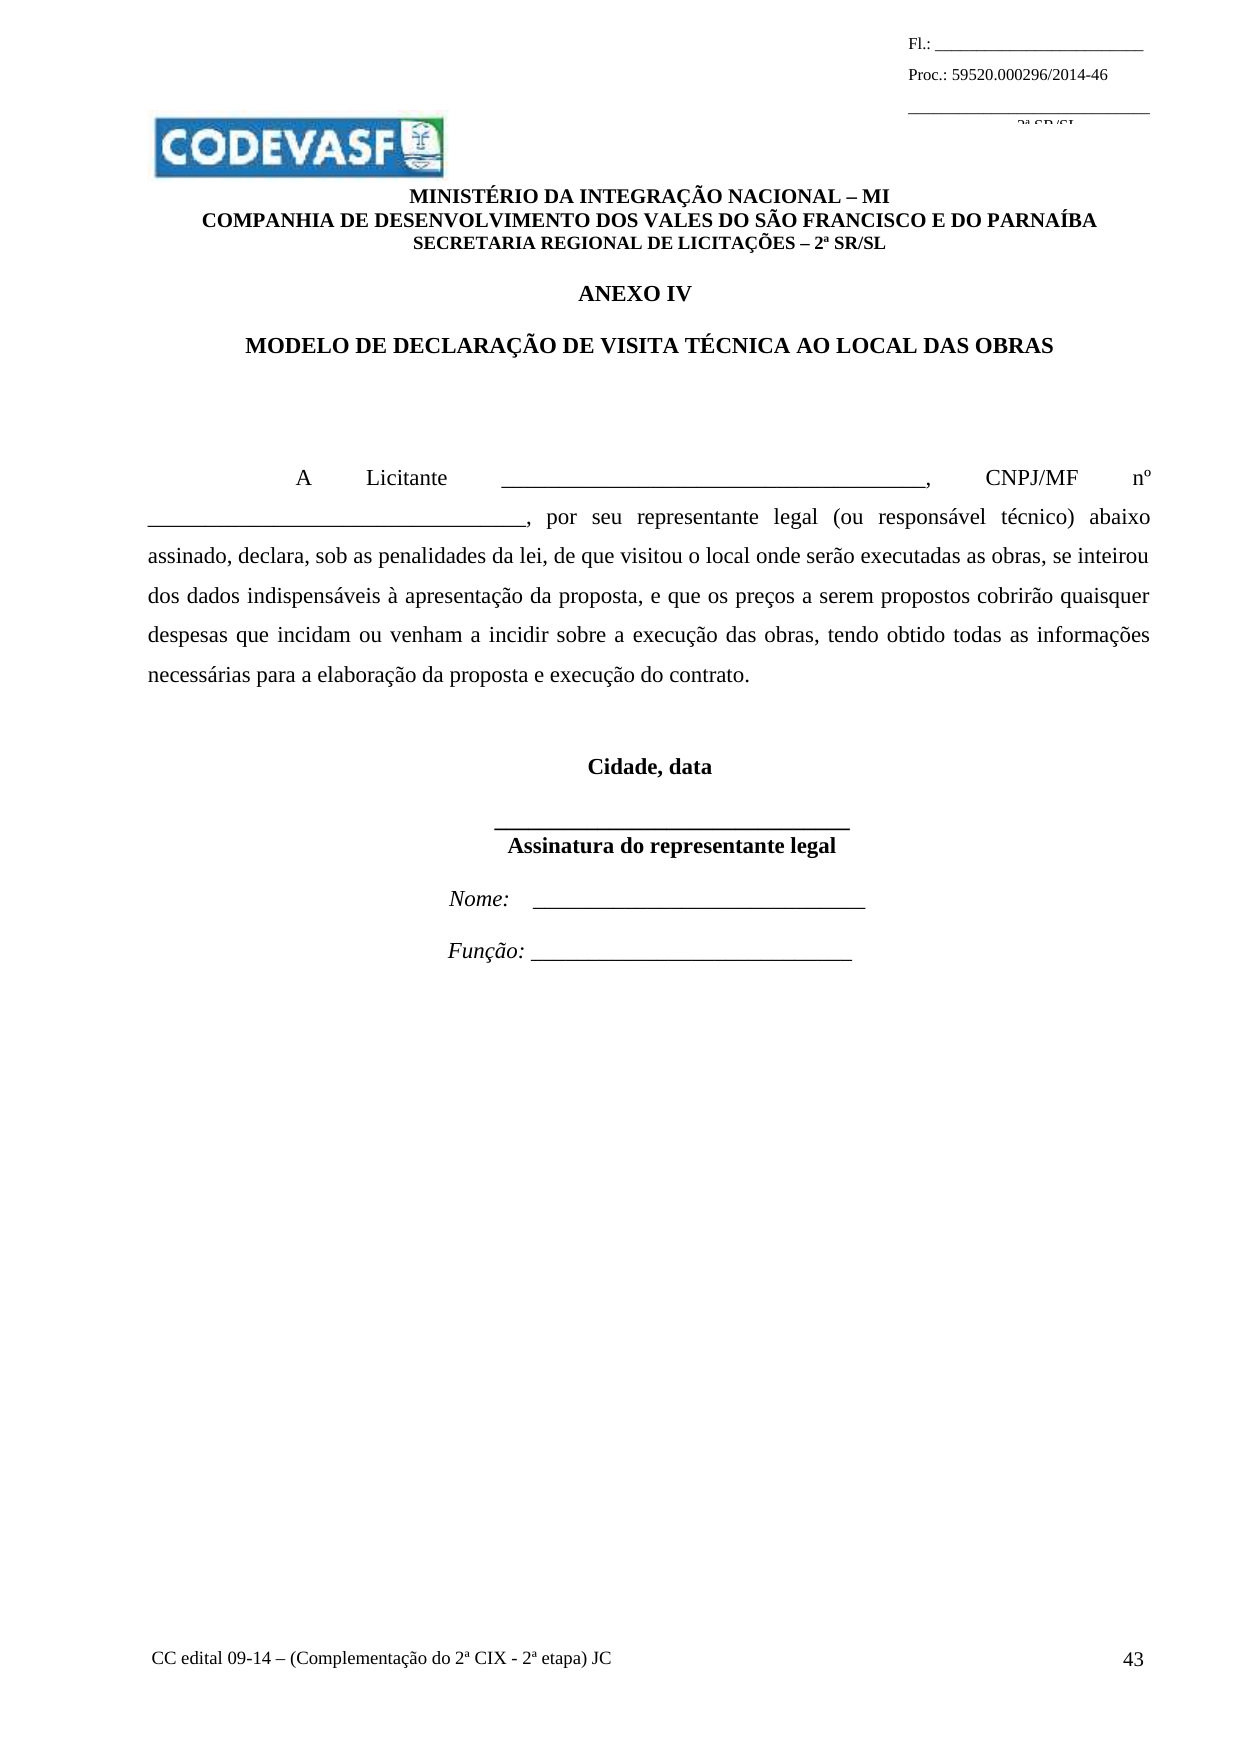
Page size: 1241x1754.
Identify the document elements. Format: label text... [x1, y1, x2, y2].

list MODELO DE DECLARAÇÃO DE VISITA TÉCNICA AO LOCAL DAS OBRAS [148, 332, 1152, 359]
picture [147, 110, 450, 184]
subtitle Cidade, data [148, 753, 1152, 779]
text Assinatura do representante legal [148, 832, 1152, 858]
text _______________________________ [148, 806, 1152, 832]
subtitle Nome: _____________________________ [162, 885, 1152, 911]
text ANEXO IV [148, 280, 1122, 306]
text Função: ____________________________ [148, 938, 1152, 964]
text A Licitante _____________________________________, CNPJ/MF nº _________________________________, por seu representante legal (ou responsável técnico) abaixo assinado, declara, sob as penalidades da lei, de que visitou o local onde serão executadas as obras, se inteirou dos dados indispensáveis à apresentação da proposta, e que os preços a serem propostos cobrirão quaisquer despesas que incidam ou venham a incidir sobre a execução das obras, tendo obtido todas as informações necessárias para a elaboração da proposta e execução do contrato. [148, 463, 1152, 687]
